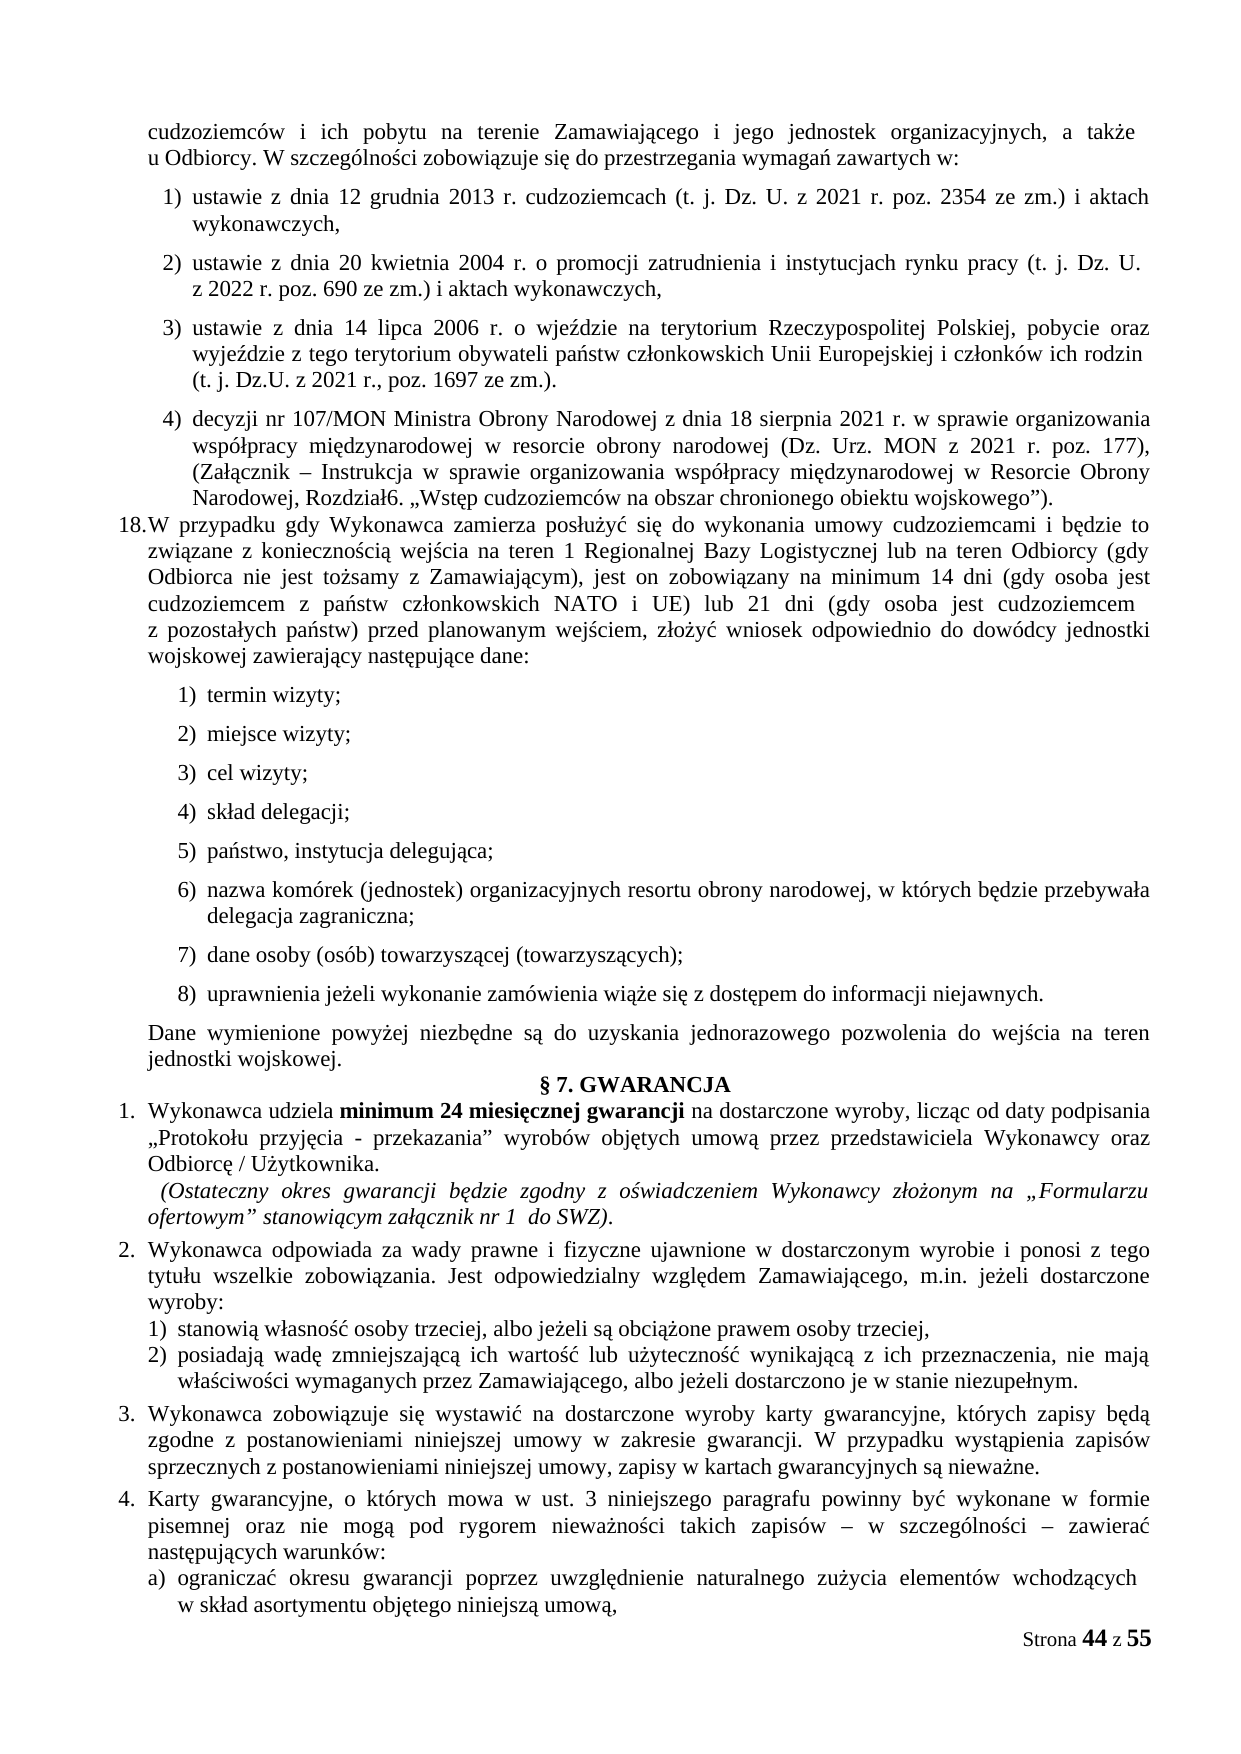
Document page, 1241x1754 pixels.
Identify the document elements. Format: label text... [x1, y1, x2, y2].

list nazwa komórek (jednostek) organizacyjnych resortu obrony narodowej, w których będzie przebywała delegacja zagraniczna; [177, 876, 1152, 928]
list termin wizyty; [177, 681, 1152, 708]
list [118, 118, 1152, 171]
list skład delegacji; [177, 798, 1152, 824]
list Wykonawca zobowiązuje się wystawić na dostarczone wyroby karty gwarancyjne, których zapisy będą zgodne z postanowieniami niniejszej umowy w zakresie gwarancji. W przypadku wystąpienia zapisów sprzecznych z postanowieniami niniejszej umowy, zapisy w kartach gwarancyjnych są nieważne. [118, 1400, 1152, 1479]
list W przypadku gdy Wykonawca zamierza posłużyć się do wykonania umowy cudzoziemcami i będzie to związane z koniecznością wejścia na teren 1 Regionalnej Bazy Logistycznej lub na teren Odbiorcy (gdy Odbiorca nie jest tożsamy z Zamawiającym), jest on zobowiązany na minimum 14 dni (gdy osoba jest cudzoziemcem z państw członkowskich NATO i UE) lub 21 dni (gdy osoba jest cudzoziemcem z pozostałych państw) przed planowanym wejściem, złożyć wniosek odpowiednio do dowódcy jednostki wojskowej zawierający następujące dane: [118, 511, 1152, 669]
list decyzji nr 107/MON Ministra Obrony Narodowej z dnia 18 sierpnia 2021 r. w sprawie organizowania współpracy międzynarodowej w resorcie obrony narodowej (Dz. Urz. MON z 2021 r. poz. 177), (Załącznik – Instrukcja w sprawie organizowania współpracy międzynarodowej w Resorcie Obrony Narodowej, Rozdział6. „Wstęp cudzoziemców na obszar chronionego obiektu wojskowego”). [162, 405, 1152, 511]
list stanowią własność osoby trzeciej, albo jeżeli są obciążone prawem osoby trzeciej, [148, 1315, 1152, 1341]
text § 7. GWARANCJA [118, 1071, 1152, 1098]
list Wykonawca udziela minimum 24 miesięcznej gwarancji na dostarczone wyroby, licząc od daty podpisania „Protokołu przyjęcia - przekazania” wyrobów objętych umową przez przedstawiciela Wykonawcy oraz Odbiorcę / Użytkownika. [118, 1098, 1152, 1177]
list ustawie z dnia 20 kwietnia 2004 r. o promocji zatrudnienia i instytucjach rynku pracy (t. j. Dz. U. z 2022 r. poz. 690 ze zm.) i aktach wykonawczych, [162, 248, 1152, 301]
text (Ostateczny okres gwarancji będzie zgodny z oświadczeniem Wykonawcy złożonym na „Formularzu ofertowym” stanowiącym załącznik nr 1 do SWZ). [148, 1177, 1152, 1229]
list dane osoby (osób) towarzyszącej (towarzyszących); [177, 941, 1152, 967]
list ograniczać okresu gwarancji poprzez uwzględnienie naturalnego zużycia elementów wchodzących w skład asortymentu objętego niniejszą umową, [148, 1564, 1152, 1617]
text Dane wymienione powyżej niezbędne są do uzyskania jednorazowego pozwolenia do wejścia na teren jednostki wojskowej. [148, 1018, 1152, 1071]
list Wykonawca odpowiada za wady prawne i fizyczne ujawnione w dostarczonym wyrobie i ponosi z tego tytułu wszelkie zobowiązania. Jest odpowiedzialny względem Zamawiającego, m.in. jeżeli dostarczone wyroby: [118, 1236, 1152, 1315]
list państwo, instytucja delegująca; [177, 837, 1152, 863]
list Karty gwarancyjne, o których mowa w ust. 3 niniejszego paragrafu powinny być wykonane w formie pisemnej oraz nie mogą pod rygorem nieważności takich zapisów – w szczególności – zawierać następujących warunków: [118, 1485, 1152, 1564]
list ustawie z dnia 12 grudnia 2013 r. cudzoziemcach (t. j. Dz. U. z 2021 r. poz. 2354 ze zm.) i aktach wykonawczych, [162, 183, 1152, 236]
list posiadają wadę zmniejszającą ich wartość lub użyteczność wynikającą z ich przeznaczenia, nie mają właściwości wymaganych przez Zamawiającego, albo jeżeli dostarczono je w stanie niezupełnym. [148, 1341, 1152, 1394]
list uprawnienia jeżeli wykonanie zamówienia wiąże się z dostępem do informacji niejawnych. [177, 980, 1152, 1006]
list ustawie z dnia 14 lipca 2006 r. o wjeździe na terytorium Rzeczypospolitej Polskiej, pobycie oraz wyjeździe z tego terytorium obywateli państw członkowskich Unii Europejskiej i członków ich rodzin (t. j. Dz.U. z 2021 r., poz. 1697 ze zm.). [162, 314, 1152, 393]
list miejsce wizyty; [177, 720, 1152, 747]
list cel wizyty; [177, 759, 1152, 785]
